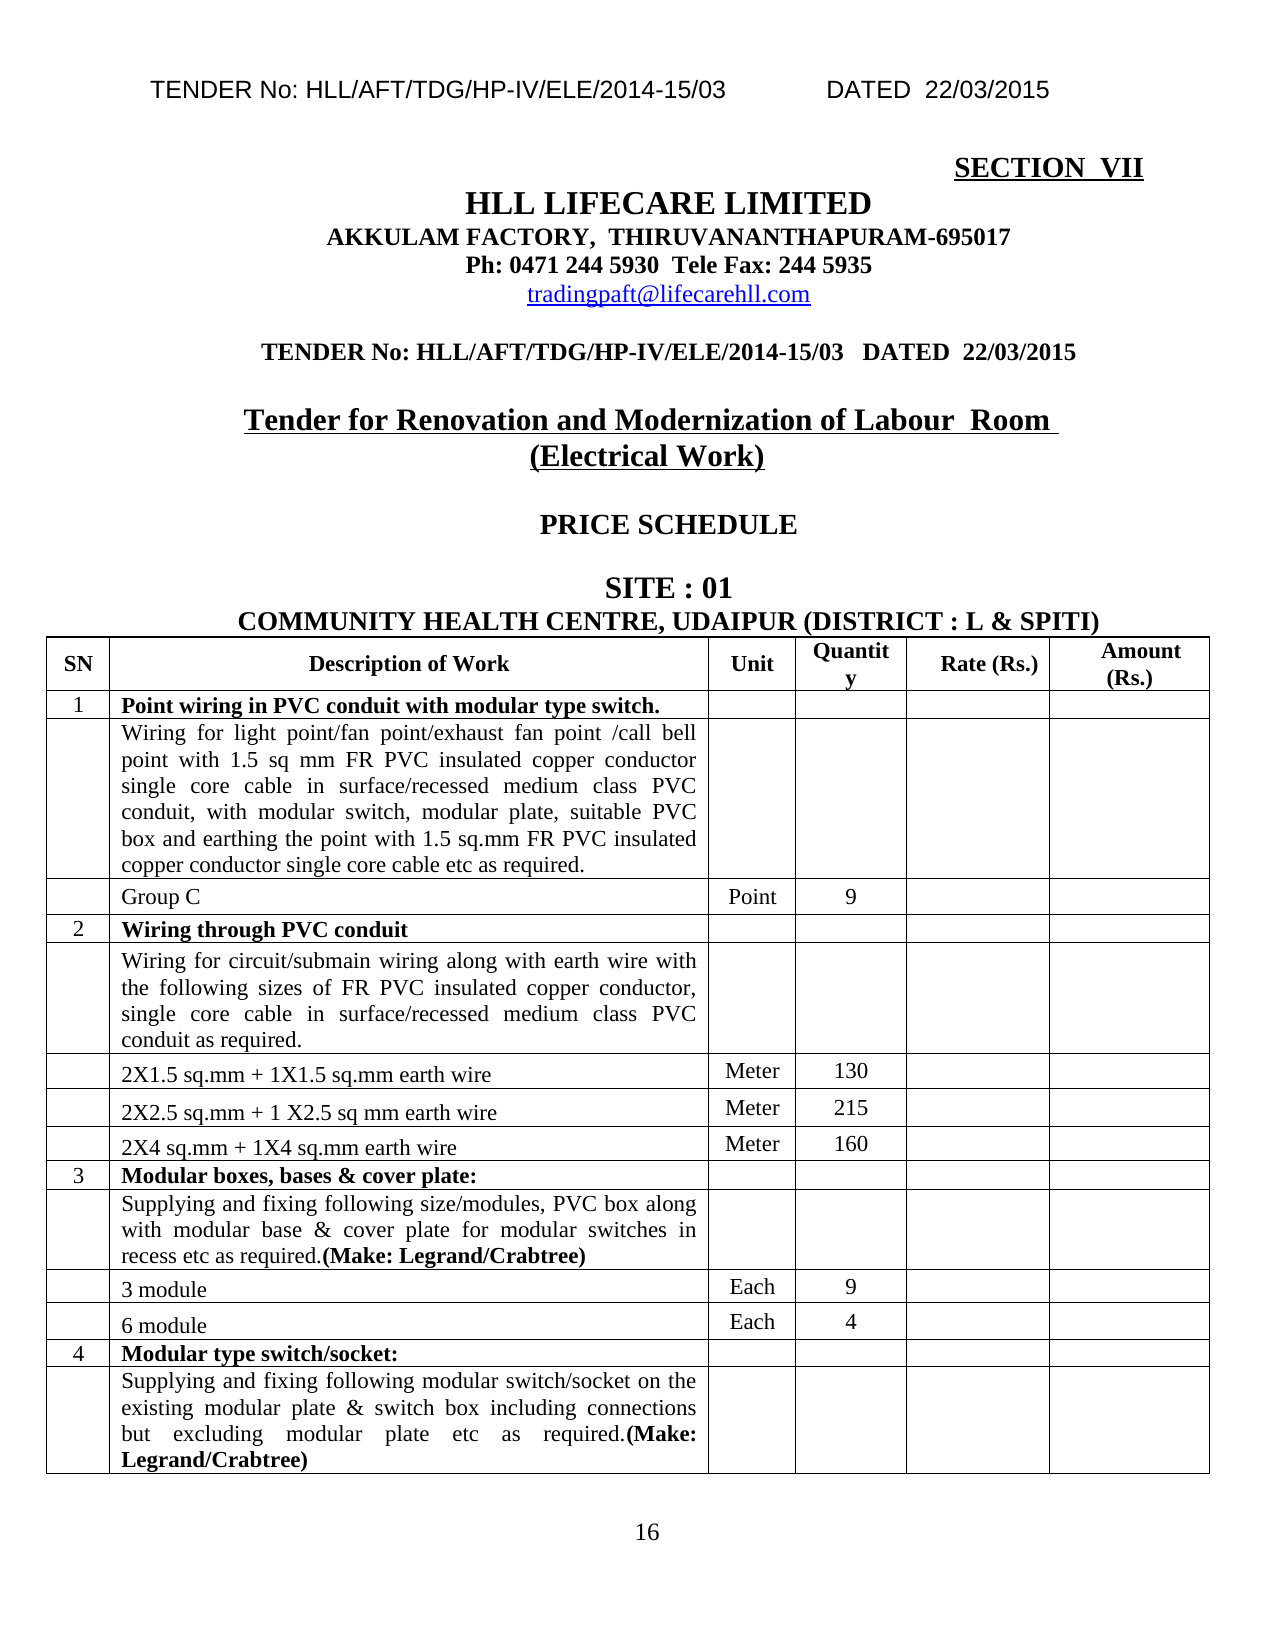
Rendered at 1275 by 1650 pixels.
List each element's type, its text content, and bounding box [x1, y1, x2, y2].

text PRICE SCHEDULE [150, 507, 1187, 541]
table_cell [907, 1340, 1049, 1366]
table_cell [47, 943, 109, 1053]
table_cell [796, 1161, 906, 1188]
table_cell Wiring for light point/fan point/exhaust fan point /call bell point with 1.5 sq mm FR PVC insulated copper conductor single core cable in surface/recessed medium class PVC conduit, with modular switch, modular plate, suitable PVC box and earthing the point with 1.5 sq.mm FR PVC insulated copper conductor single core cable etc as required. [110, 719, 708, 877]
table_cell 130 [796, 1054, 906, 1087]
table_cell Group C [110, 879, 708, 914]
table_cell Modular boxes, bases & cover plate: [110, 1161, 708, 1188]
table_cell 3 [47, 1161, 109, 1188]
table_cell 9 [796, 879, 906, 914]
table_header Amount (Rs.) [1050, 638, 1209, 690]
table_cell [1050, 879, 1209, 914]
table_cell Point [709, 879, 795, 914]
table_cell [796, 1190, 906, 1269]
table_cell [907, 1054, 1049, 1087]
table_cell [907, 1367, 1049, 1473]
table_cell [1050, 915, 1209, 942]
table_cell 215 [796, 1089, 906, 1126]
table_cell [1050, 943, 1209, 1053]
table_cell [907, 691, 1049, 718]
table_cell 2X4 sq.mm + 1X4 sq.mm earth wire [110, 1127, 708, 1160]
table_cell Meter [709, 1054, 795, 1087]
table_header Description of Work [110, 638, 708, 690]
table_cell [796, 915, 906, 942]
table_cell 3 module [110, 1270, 708, 1302]
text TENDER No: HLL/AFT/TDG/HP-IV/ELE/2014-15/03 DATED 22/03/2015 [150, 337, 1187, 366]
table_cell Each [709, 1303, 795, 1339]
table_cell [1050, 1054, 1209, 1087]
text SECTION VII [150, 150, 1144, 183]
table_cell [1050, 1367, 1209, 1473]
table_cell Meter [709, 1127, 795, 1160]
table_cell 4 [47, 1340, 109, 1366]
table_cell Modular type switch/socket: [110, 1340, 708, 1366]
table_cell [907, 1089, 1049, 1126]
table_cell [1050, 1270, 1209, 1302]
table_cell 2 [47, 915, 109, 942]
table_cell [1050, 1127, 1209, 1160]
table_cell [709, 1161, 795, 1188]
table_cell [47, 1303, 109, 1339]
table_cell [907, 719, 1049, 877]
table_cell Point wiring in PVC conduit with modular type switch. [110, 691, 708, 718]
table_cell Supplying and fixing following size/modules, PVC box along with modular base & cover plate for modular switches in recess etc as required.(Make: Legrand/Crabtree) [110, 1190, 708, 1269]
table_cell [47, 1054, 109, 1087]
table_cell [709, 1367, 795, 1473]
table_cell [1050, 691, 1209, 718]
table_cell [796, 719, 906, 877]
table_header Quantity [796, 638, 906, 690]
table_cell [796, 1340, 906, 1366]
text tradingpaft@lifecarehll.com [150, 279, 1187, 308]
table_cell [907, 943, 1049, 1053]
table_cell [796, 943, 906, 1053]
text COMMUNITY HEALTH CENTRE, UDAIPUR (DISTRICT : L & SPITI) [150, 605, 1187, 636]
table_cell [907, 1190, 1049, 1269]
table_cell [1050, 1340, 1209, 1366]
table_cell [47, 1089, 109, 1126]
text Ph: 0471 244 5930 Tele Fax: 244 5935 [150, 251, 1187, 279]
table_cell 1 [47, 691, 109, 718]
table_cell [47, 719, 109, 877]
table_cell Meter [709, 1089, 795, 1126]
table_cell [47, 1270, 109, 1302]
table_cell [709, 943, 795, 1053]
table_cell Supplying and fixing following modular switch/socket on the existing modular plate & switch box including connections but excluding modular plate etc as required.(Make: Legrand/Crabtree) [110, 1367, 708, 1473]
text HLL LIFECARE LIMITED [150, 183, 1187, 222]
table_cell [47, 1127, 109, 1160]
table_cell 4 [796, 1303, 906, 1339]
table_cell [709, 719, 795, 877]
table_cell Wiring through PVC conduit [110, 915, 708, 942]
table_cell [1050, 1303, 1209, 1339]
table_cell [47, 879, 109, 914]
table_cell [907, 915, 1049, 942]
table_cell [796, 1367, 906, 1473]
table_cell Each [709, 1270, 795, 1302]
table_cell [47, 1190, 109, 1269]
table_header Rate (Rs.) [907, 638, 1049, 690]
table_cell [709, 1340, 795, 1366]
table_cell 160 [796, 1127, 906, 1160]
table_cell [907, 1161, 1049, 1188]
table_cell 6 module [110, 1303, 708, 1339]
table_cell [796, 691, 906, 718]
table_header SN [47, 638, 109, 690]
table_cell [709, 915, 795, 942]
table_cell [1050, 719, 1209, 877]
table_cell [907, 879, 1049, 914]
table_cell [1050, 1089, 1209, 1126]
text AKKULAM FACTORY, THIRUVANANTHAPURAM-695017 [150, 222, 1187, 251]
table_cell 2X1.5 sq.mm + 1X1.5 sq.mm earth wire [110, 1054, 708, 1087]
text Tender for Renovation and Modernization of Labour Room [150, 402, 1144, 437]
table_cell 9 [796, 1270, 906, 1302]
table_cell 2X2.5 sq.mm + 1 X2.5 sq mm earth wire [110, 1089, 708, 1126]
table_cell [1050, 1161, 1209, 1188]
text (Electrical Work) [150, 437, 1144, 473]
table_cell [907, 1303, 1049, 1339]
table_cell Wiring for circuit/submain wiring along with earth wire with the following sizes of FR PVC insulated copper conductor, single core cable in surface/recessed medium class PVC conduit as required. [110, 943, 708, 1053]
text SITE : 01 [150, 569, 1187, 605]
table_cell [907, 1270, 1049, 1302]
table_header Unit [709, 638, 795, 690]
table_cell [1050, 1190, 1209, 1269]
table_cell [47, 1367, 109, 1473]
table_cell [907, 1127, 1049, 1160]
table_cell [709, 691, 795, 718]
table_cell [709, 1190, 795, 1269]
